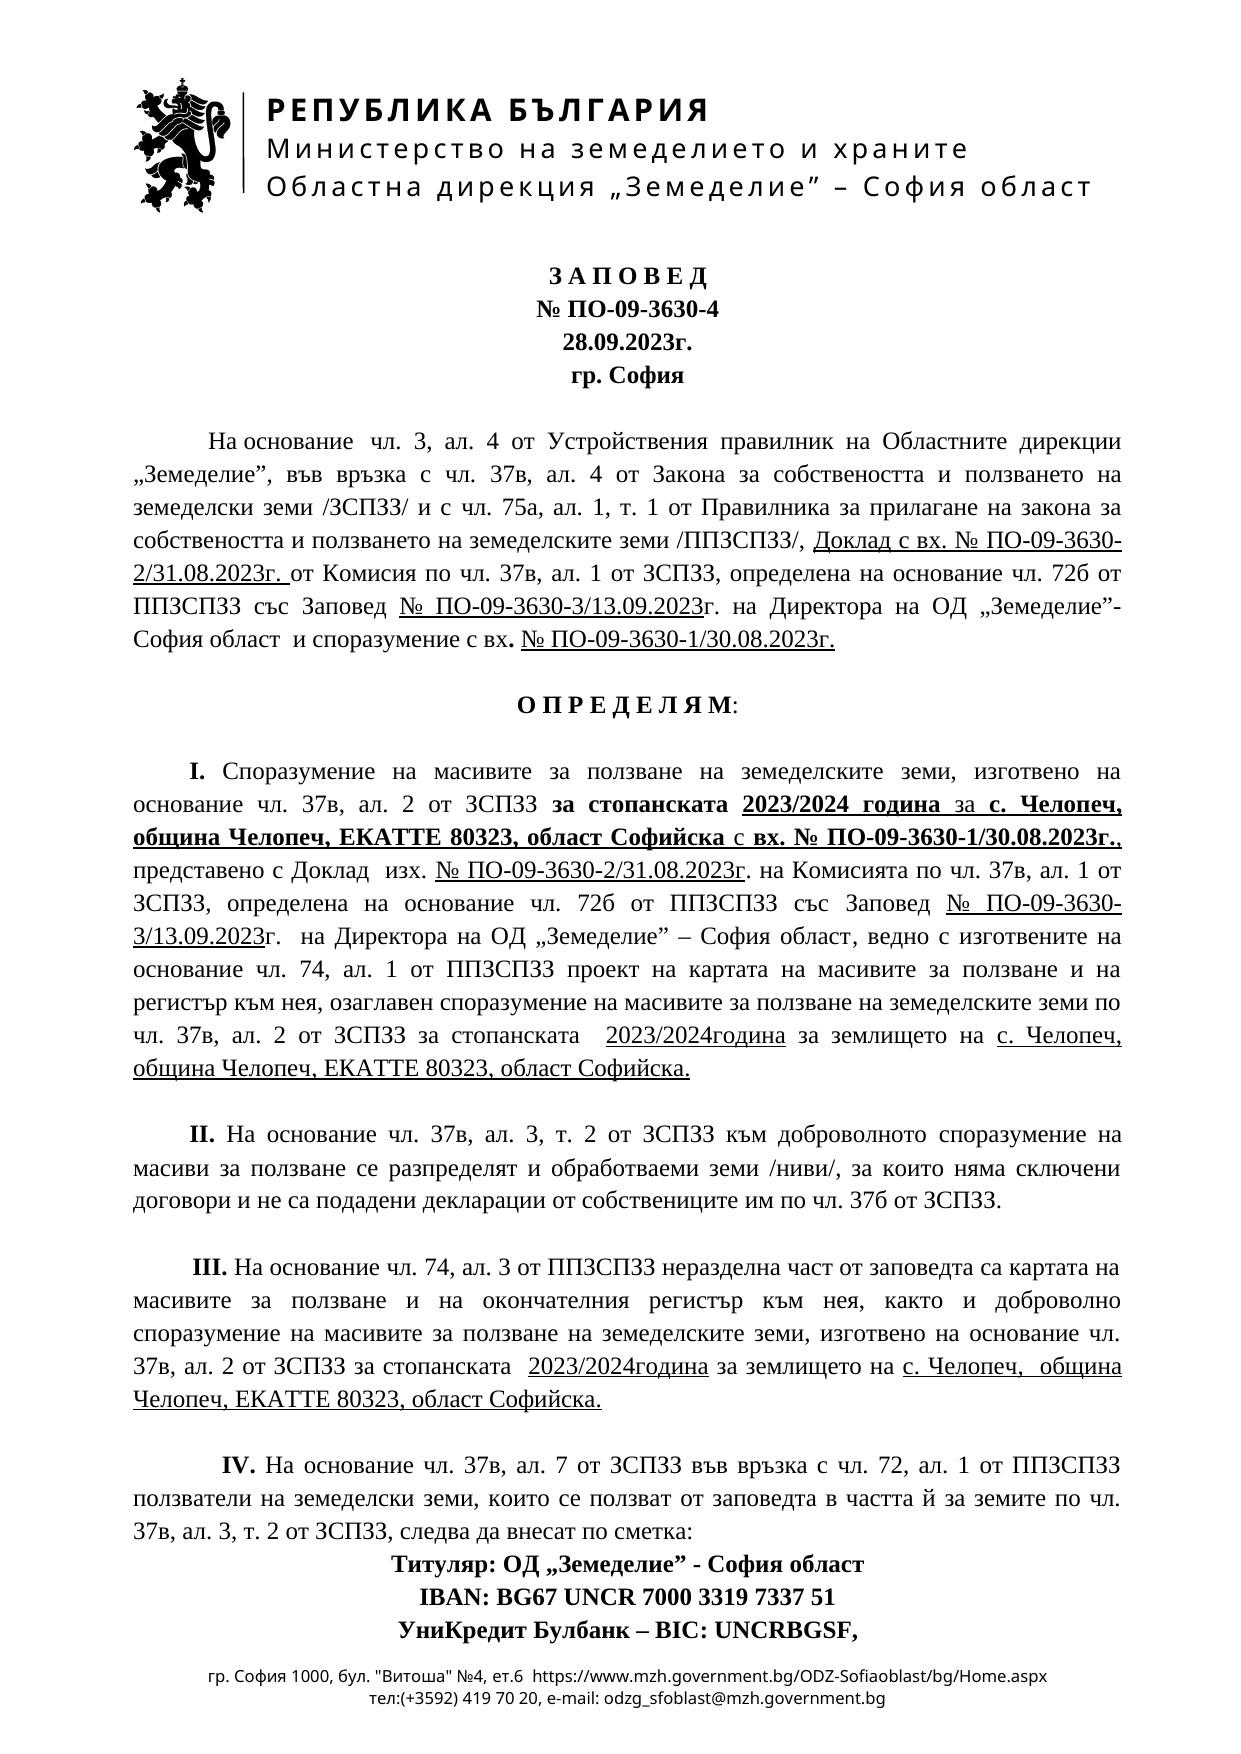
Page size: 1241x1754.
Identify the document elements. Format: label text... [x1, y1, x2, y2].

text О П Р Е Д Е Л Я М: [133, 690, 1122, 719]
text I. Споразумение на масивите за ползване на земеделските земи, изготвено на основание чл. 37в, ал. 2 от ЗСПЗЗ за стопанската 2023/2024 година за с. Челопеч, община Челопеч, ЕКАТТЕ 80323, област Софийска с вх. № ПО-09-3630-1/30.08.2023г., представено с Доклад изх. № ПО-09-3630-2/31.08.2023г. на Комисията по чл. 37в, ал. 1 от ЗСПЗЗ, определена на основание чл. 72б от ППЗСПЗЗ със Заповед № ПО-09-3630-3/13.09.2023г. на Директора на ОД „Земеделие” – София област, ведно с изготвените на основание чл. 74, ал. 1 от ППЗСПЗЗ проект на картата на масивите за ползване и на регистър към нея, озаглавен споразумение на масивите за ползване на земеделските земи по чл. 37в, ал. 2 от ЗСПЗЗ за стопанската 2023/2024година за землището на с. Челопеч, община Челопеч, ЕКАТТЕ 80323, област Софийска. [133, 756, 1122, 847]
text I. Споразумение на масивите за ползване на земеделските земи, изготвено на основание чл. 37в, ал. 2 от ЗСПЗЗ за стопанската 2023/2024 година за с. Челопеч, община Челопеч, ЕКАТТЕ 80323, област Софийска с вх. № ПО-09-3630-1/30.08.2023г., представено с Доклад изх. № ПО-09-3630-2/31.08.2023г. на Комисията по чл. 37в, ал. 1 от ЗСПЗЗ, определена на основание чл. 72б от ППЗСПЗЗ със Заповед № ПО-09-3630-3/13.09.2023г. на Директора на ОД „Земеделие” – София област, ведно с изготвените на основание чл. 74, ал. 1 от ППЗСПЗЗ проект на картата на масивите за ползване и на регистър към нея, озаглавен споразумение на масивите за ползване на земеделските земи по чл. 37в, ал. 2 от ЗСПЗЗ за стопанската 2023/2024година за землището на с. Челопеч, община Челопеч, ЕКАТТЕ 80323, област Софийска. [133, 849, 1122, 1082]
text IBAN: BG67 UNCR 7000 3319 7337 51 [133, 1582, 1122, 1611]
text IV. На основание чл. 37в, ал. 7 от ЗСПЗЗ във връзка с чл. 72, ал. 1 от ППЗСПЗЗ ползватели на земеделски земи, които се ползват от заповедта в частта й за земите по чл. 37в, ал. 3, т. 2 от ЗСПЗЗ, следва да внесат по сметка: [118, 1450, 1122, 1544]
text Титуляр: ОД „Земеделие” - София област [133, 1549, 1122, 1578]
text III. На основание чл. 74, ал. 3 от ППЗСПЗЗ неразделна част от заповедта са картата на масивите за ползване и на окончателния регистър към нея, както и доброволно споразумение на масивите за ползване на земеделските земи, изготвено на основание чл. 37в, ал. 2 от ЗСПЗЗ за стопанската 2023/2024година за землището на с. Челопеч, община Челопеч, ЕКАТТЕ 80323, област Софийска. [133, 1252, 1122, 1412]
text 28.09.2023г. [133, 327, 1122, 356]
text № ПО-09-3630-4 [133, 294, 1122, 323]
text УниКредит Булбанк – BIC: UNCRBGSF, [133, 1615, 1122, 1644]
text гр. София [133, 360, 1122, 389]
text На основание чл. 3, ал. 4 от Устройствения правилник на Областните дирекции „Земеделие”, във връзка с чл. 37в, ал. 4 от Закона за собствеността и ползването на земеделски земи /ЗСПЗЗ/ и с чл. 75а, ал. 1, т. 1 от Правилника за прилагане на закона за собствеността и ползването на земеделските земи /ППЗСПЗЗ/, Доклад с вх. № ПО-09-3630-2/31.08.2023г. от Комисия по чл. 37в, ал. 1 от ЗСПЗЗ, определена на основание чл. 72б от ППЗСПЗЗ със Заповед № ПО-09-3630-3/13.09.2023г. на Директора на ОД „Земеделие”-София област и споразумение с вх. № ПО-09-3630-1/30.08.2023г. [133, 426, 1122, 653]
text З А П О В Е Д [133, 261, 1122, 290]
text II. На основание чл. 37в, ал. 3, т. 2 от ЗСПЗЗ към доброволното споразумение на масиви за ползване се разпределят и обработваеми земи /ниви/, за които няма сключени договори и не са подадени декларации от собствениците им по чл. 37б от ЗСПЗЗ. [133, 1119, 1122, 1214]
